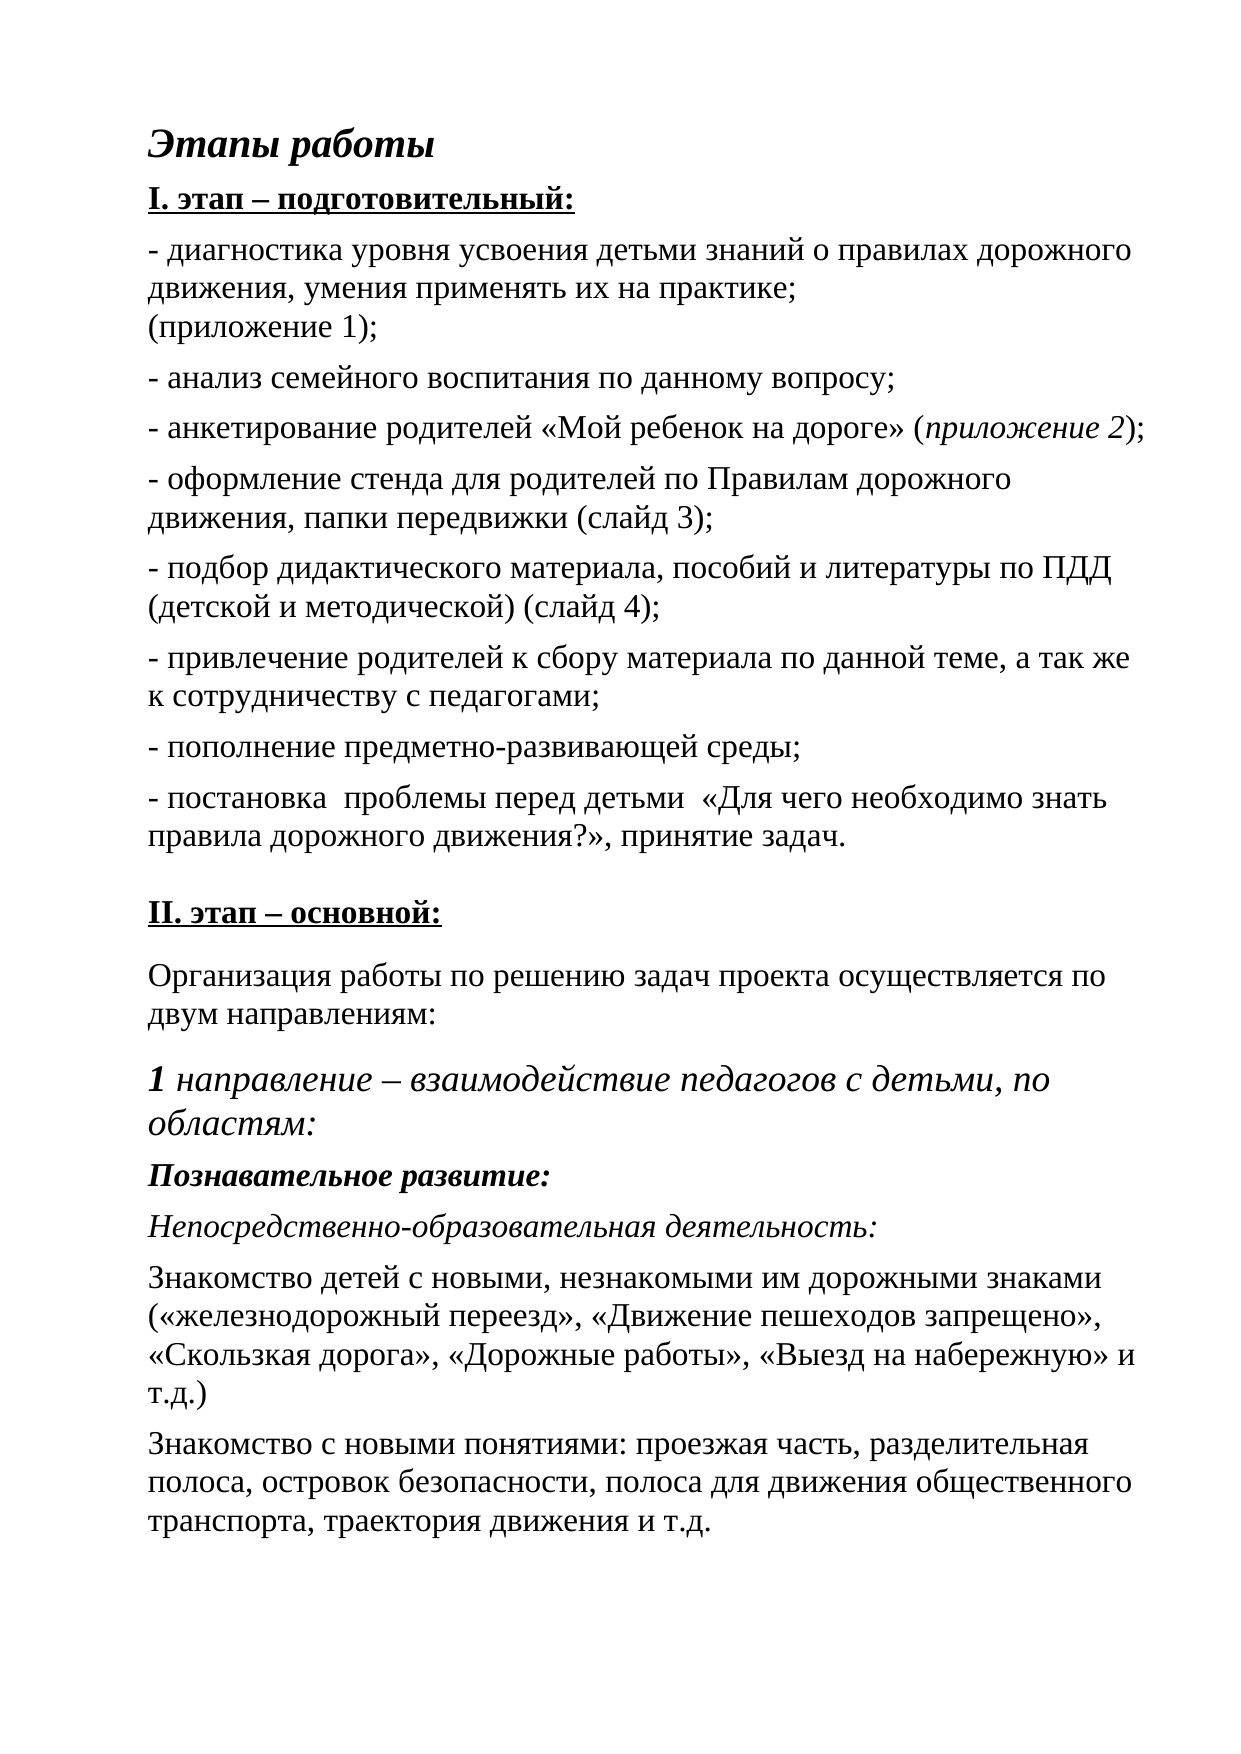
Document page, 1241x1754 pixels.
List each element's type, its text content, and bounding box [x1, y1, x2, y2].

text - анкетирование родителей «Мой ребенок на дороге» (приложение 2); [148, 408, 1152, 446]
text 1 направление – взаимодействие педагогов с детьми, по областям: [148, 1057, 1152, 1143]
text Организация работы по решению задач проекта осуществляется по двум направлениям: [148, 955, 1152, 1032]
text - пополнение предметно-развивающей среды; [148, 726, 1152, 764]
text Непосредственно-образовательная деятельность: [148, 1206, 1152, 1245]
text - привлечение родителей к сбору материала по данной теме, а так же к сотрудничеству с педагогами; [148, 637, 1152, 713]
text - диагностика уровня усвоения детьми знаний о правилах дорожного движения, умения применять их на практике; [148, 229, 1152, 306]
text - оформление стенда для родителей по Правилам дорожного движения, папки передвижки (слайд 3); [148, 458, 1152, 535]
text Познавательное развитие: [148, 1156, 1152, 1194]
text Знакомство детей с новыми, незнакомыми им дорожными знаками («железнодорожный переезд», «Движение пешеходов запрещено», «Скользкая дорога», «Дорожные работы», «Выезд на набережную» и т.д.) [148, 1257, 1137, 1411]
text - анализ семейного воспитания по данному вопросу; [118, 357, 1122, 395]
text Этапы работы [118, 118, 1122, 166]
text Знакомство с новыми понятиями: проезжая часть, разделительная полоса, островок безопасности, полоса для движения общественного транспорта, траектория движения и т.д. [148, 1423, 1137, 1538]
text II. этап – основной: [118, 892, 1152, 930]
text - подбор дидактического материала, пособий и литературы по ПДД (детской и методической) (слайд 4); [148, 548, 1152, 624]
text - постановка проблемы перед детьми «Для чего необходимо знать правила дорожного движения?», принятие задач. [148, 777, 1152, 853]
text (приложение 1); [148, 306, 1152, 344]
text I. этап – подготовительный: [118, 178, 1122, 217]
